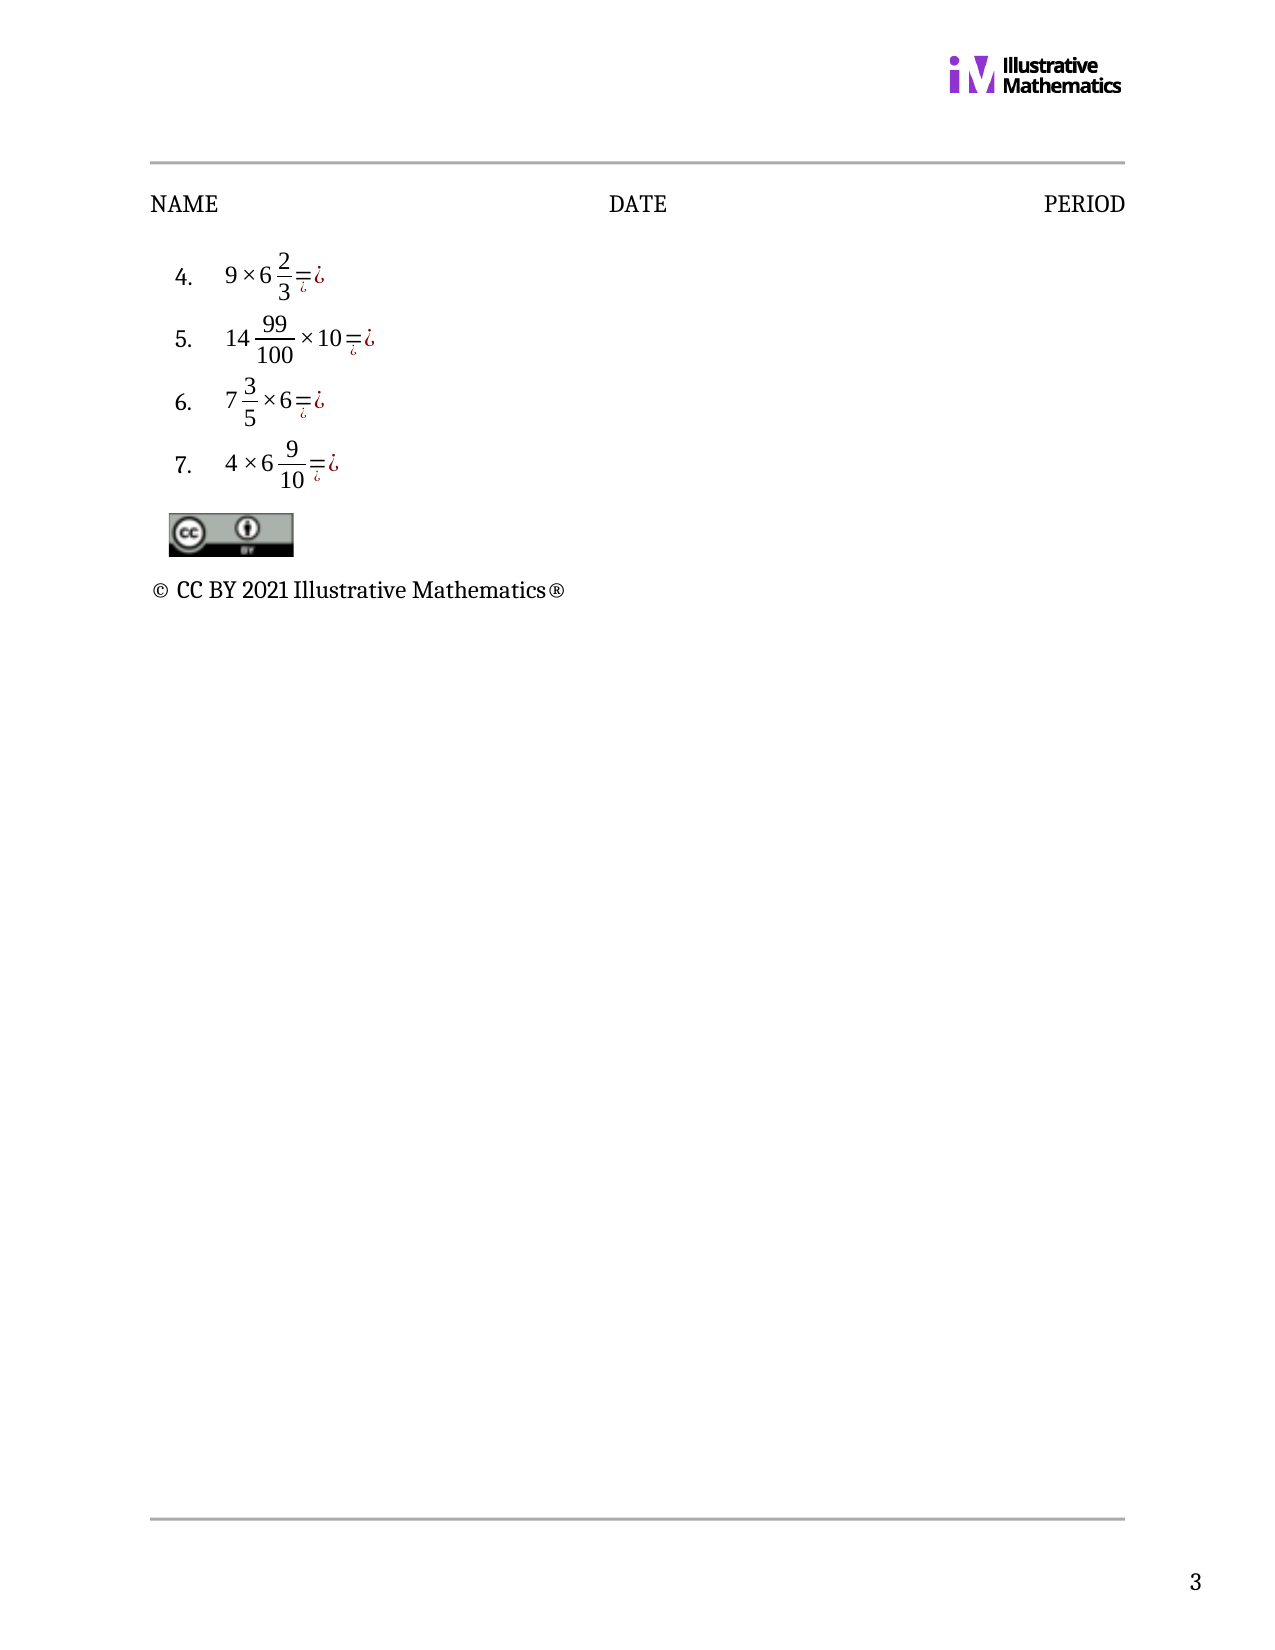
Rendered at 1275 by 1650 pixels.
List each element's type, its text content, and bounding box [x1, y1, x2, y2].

text © CC BY 2021 Illustrative Mathematics® [150, 576, 1125, 604]
picture [949, 55, 1121, 93]
picture [168, 513, 294, 557]
